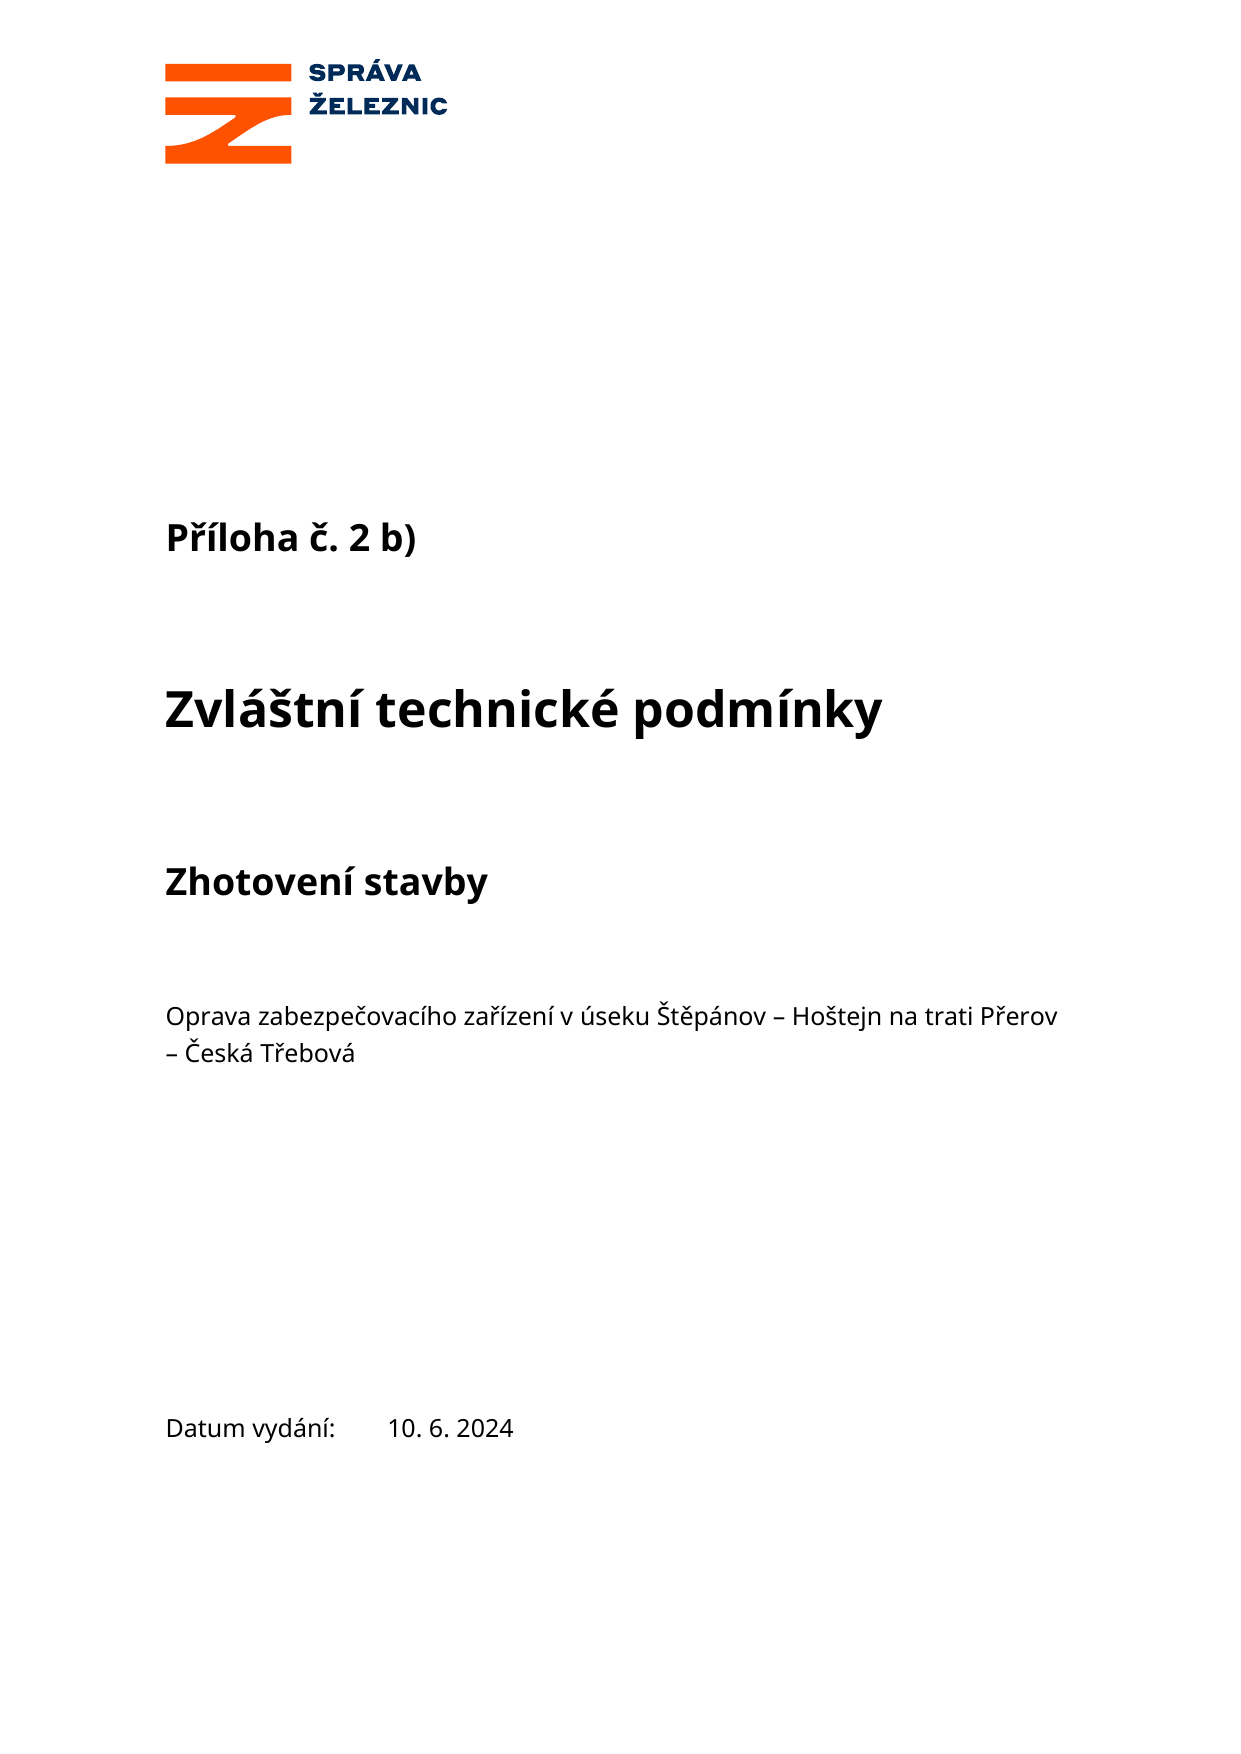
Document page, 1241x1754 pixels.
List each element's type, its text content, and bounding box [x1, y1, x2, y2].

text Příloha č. 2 b) [165, 512, 1075, 563]
text Zvláštní technické podmínky [165, 674, 1075, 742]
text Zhotovení stavby [165, 855, 1075, 906]
text Datum vydání: 10. 6. 2024 [165, 1410, 1075, 1444]
